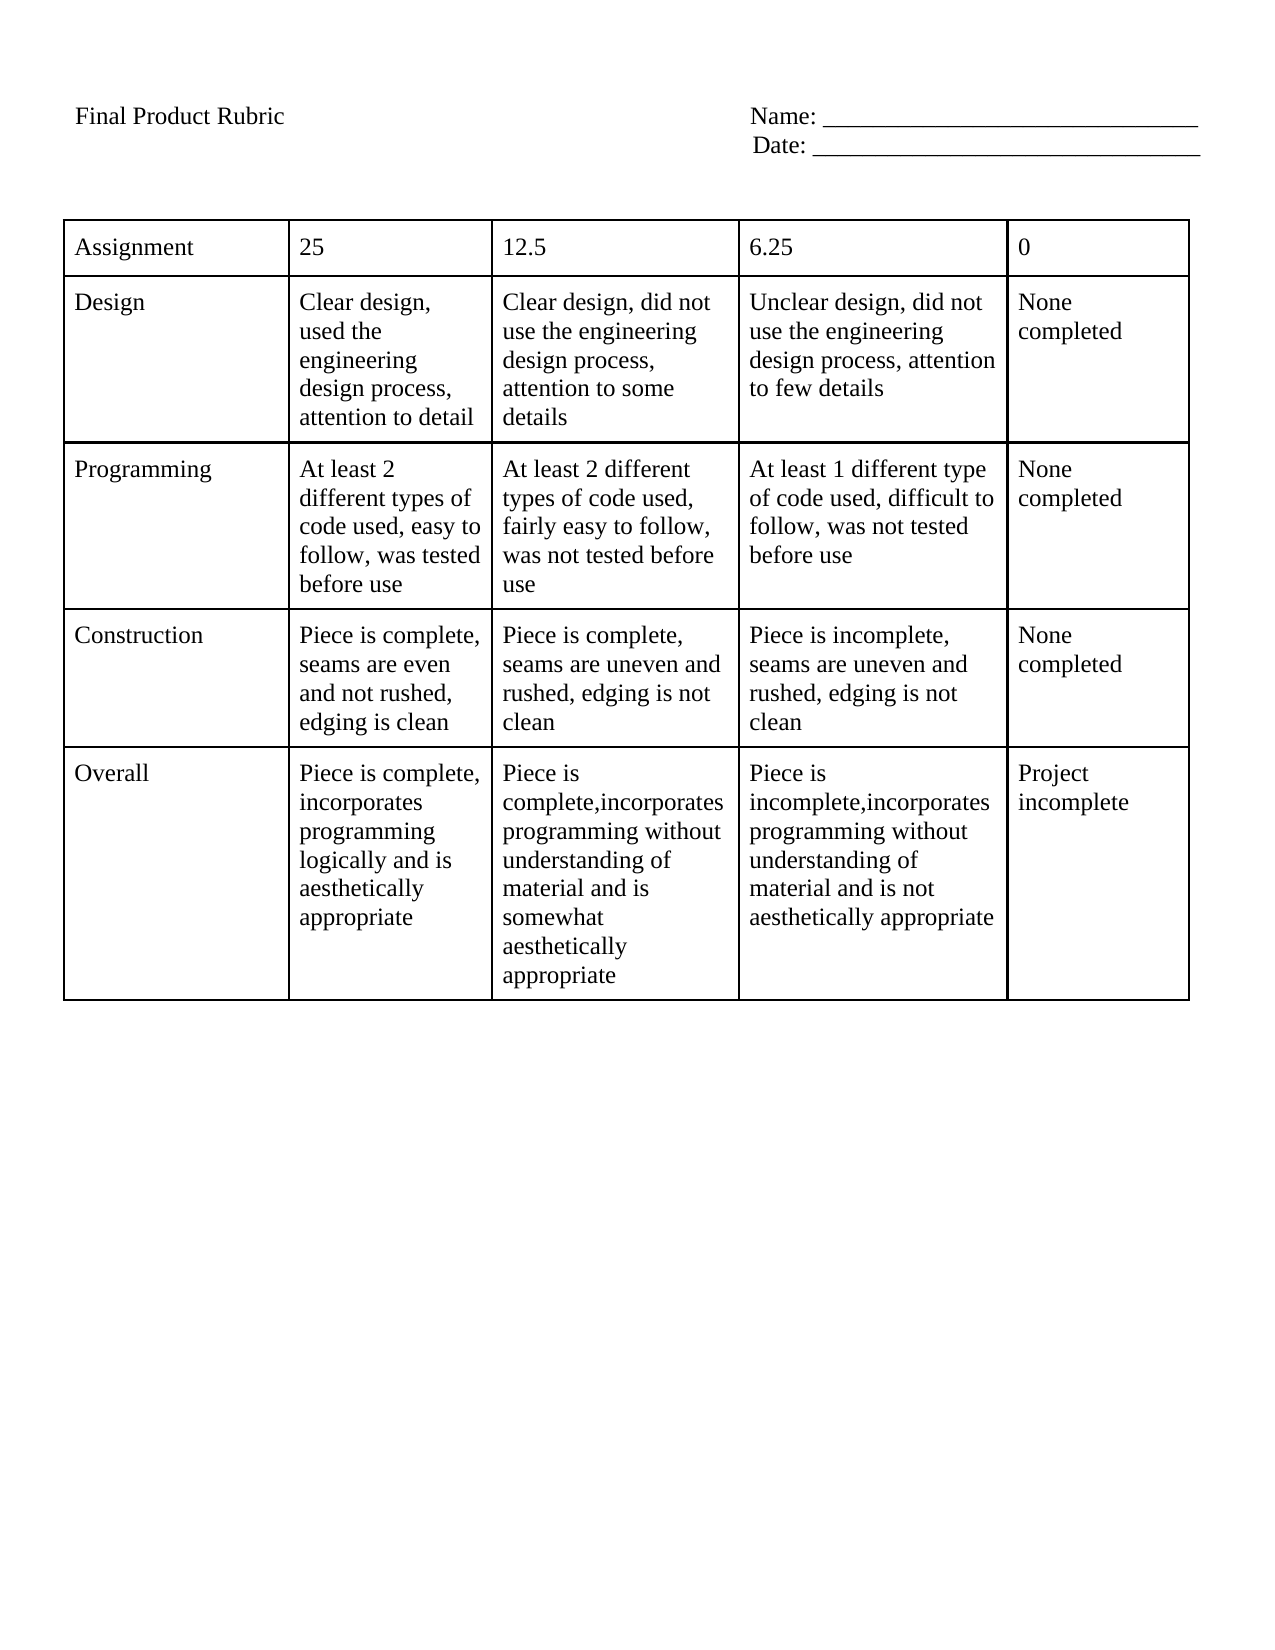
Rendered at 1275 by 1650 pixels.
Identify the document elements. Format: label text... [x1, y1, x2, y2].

table_cell Piece is complete, incorporates programming logically and is aesthetically appropriate [290, 748, 491, 999]
table_cell Piece is complete,incorporates programming without understanding of material and is somewhat aesthetically appropriate [493, 748, 738, 999]
table_header 12.5 [493, 221, 738, 275]
table_cell At least 2 different types of code used, fairly easy to follow, was not tested before use [493, 444, 738, 608]
table_cell At least 2 different types of code used, easy to follow, was tested before use [290, 444, 491, 608]
table_cell None completed [1009, 610, 1188, 746]
table_cell Programming [65, 444, 288, 608]
table_cell Piece is complete, seams are uneven and rushed, edging is not clean [493, 610, 738, 746]
table_cell At least 1 different type of code used, difficult to follow, was not tested before use [740, 444, 1006, 608]
table_cell Design [65, 277, 288, 441]
table_cell Clear design, used the engineering design process, attention to detail [290, 277, 491, 441]
table_header 6.25 [740, 221, 1006, 275]
table_cell None completed [1009, 444, 1188, 608]
table_cell Project incomplete [1009, 748, 1188, 999]
table_cell Piece is incomplete, seams are uneven and rushed, edging is not clean [740, 610, 1006, 746]
table_cell Construction [65, 610, 288, 746]
table_cell Piece is complete, seams are even and not rushed, edging is clean [290, 610, 491, 746]
table_header Assignment [65, 221, 288, 275]
table_cell None completed [1009, 277, 1188, 441]
table_header 0 [1009, 221, 1188, 275]
table_cell Overall [65, 748, 288, 999]
table_cell Clear design, did not use the engineering design process, attention to some details [493, 277, 738, 441]
table_header 25 [290, 221, 491, 275]
table_cell Piece is incomplete,incorporates programming without understanding of material and is not aesthetically appropriate [740, 748, 1006, 999]
table_cell Unclear design, did not use the engineering design process, attention to few details [740, 277, 1006, 441]
